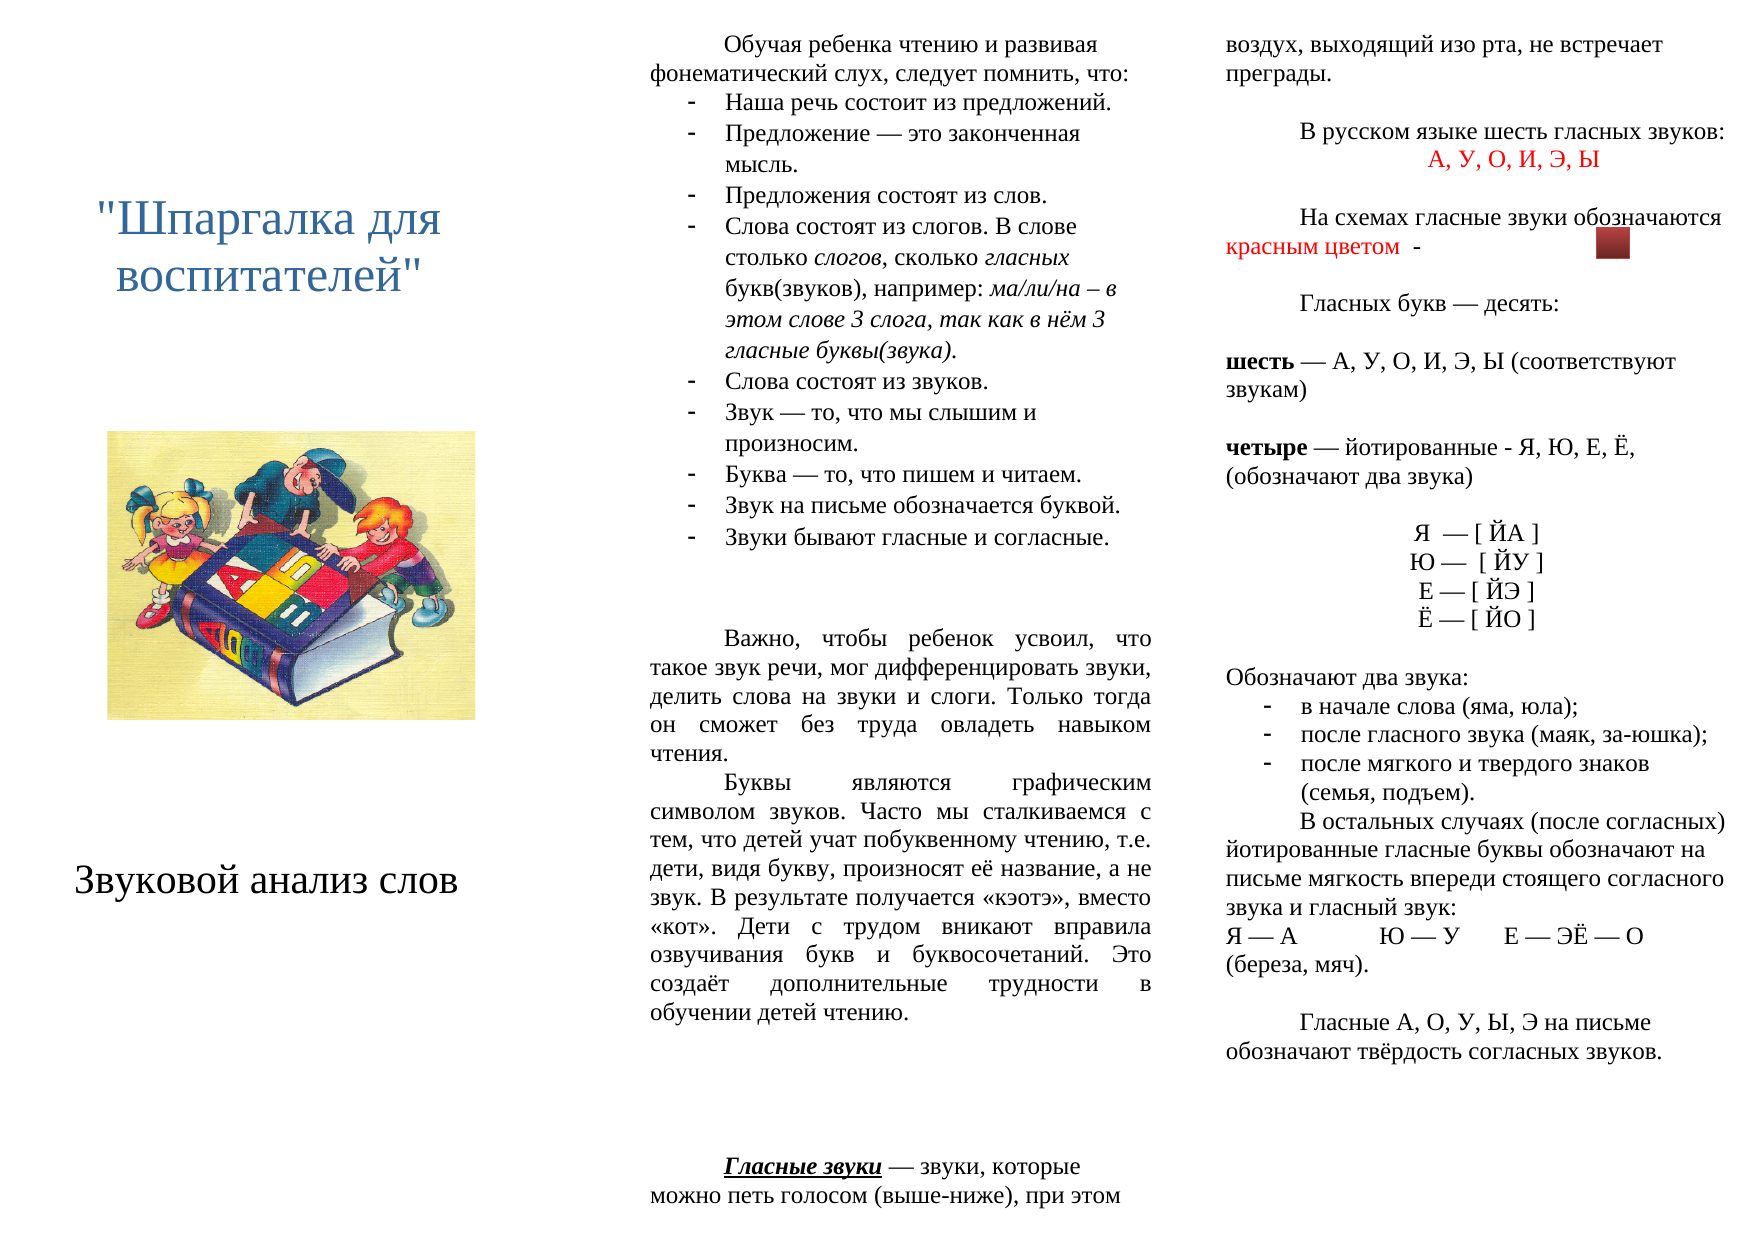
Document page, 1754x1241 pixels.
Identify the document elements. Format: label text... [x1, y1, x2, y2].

text Важно, чтобы ребенок усвоил, что такое звук речи, мог дифференцировать звуки, делить слова на звуки и слоги. Только тогда он сможет без труда овладеть навыком чтения. [650, 623, 1152, 767]
list Наша речь состоит из предложений. [687, 87, 1152, 116]
list Звук — то, что мы слышим и произносим. [687, 397, 1152, 457]
text Обучая ребенка чтению и развивая фонематический слух, следует помнить, что: [650, 29, 1152, 87]
list Гласные звуки — звуки, которые можно петь голосом (выше-ниже), при этом воздух, выходящий изо рта, не встречает преграды. [650, 1151, 1152, 1209]
list Звуки бывают гласные и согласные. [687, 522, 1152, 550]
list после гласного звука (маяк, за-юшка); [1263, 719, 1728, 748]
list Слова состоят из звуков. [687, 366, 1152, 395]
list Звук на письме обозначается буквой. [687, 491, 1152, 519]
text В остальных случаях (после согласных) йотированные гласные буквы обозначают на письме мягкость впереди стоящего согласного звука и гласный звук: [1226, 806, 1728, 921]
list На схемах гласные звуки обозначаются красным цветом - [1226, 202, 1728, 259]
list Обозначают два звука: [1226, 662, 1728, 691]
list Гласных букв — десять: [1226, 288, 1728, 317]
list Слова состоят из слогов. В слове столько слогов, сколько гласных букв(звуков), например: ма/ли/на – в этом слове 3 слога, так как в нём 3 гласные буквы(звука). [687, 211, 1152, 364]
list А, У, О, И, Э, Ы [1226, 144, 1728, 173]
list Буква — то, что пишем и читаем. [687, 459, 1152, 488]
list шесть — А, У, О, И, Э, Ы (соответствуют звукам) [1226, 346, 1728, 403]
text Я — А Ю — У Е — ЭЁ — О (береза, мяч). [1226, 921, 1728, 978]
list В русском языке шесть гласных звуков: [1226, 116, 1728, 144]
list Я — [ ЙА ] [1226, 518, 1728, 547]
list Предложение — это законченная мысль. [687, 118, 1152, 178]
list Ё — [ ЙО ] [1226, 604, 1728, 633]
text Буквы являются графическим символом звуков. Часто мы сталкиваемся с тем, что детей учат побуквенному чтению, т.е. дети, видя букву, произносят её название, а не звук. В результате получается «кэотэ», вместо «кот». Дети с трудом вникают вправила озвучивания букв и буквосочетаний. Это создаёт дополнительные трудности в обучении детей чтению. [650, 767, 1152, 1026]
picture [107, 431, 476, 720]
list четыре — йотированные - Я, Ю, Е, Ё, (обозначают два звука) [1226, 432, 1728, 489]
text Звуковой анализ слов [74, 854, 576, 902]
list Гласные звуки — звуки, которые можно петь голосом (выше-ниже), при этом воздух, выходящий изо рта, не встречает преграды. [1226, 29, 1728, 87]
list в начале слова (яма, юла); [1263, 691, 1728, 719]
text Гласные А, О, У, Ы, Э на письме обозначают твёрдость согласных звуков. [1226, 1007, 1728, 1064]
list Ю — [ ЙУ ] [1226, 547, 1728, 576]
list Предложения состоят из слов. [687, 180, 1152, 209]
list Е — [ ЙЭ ] [1226, 576, 1728, 604]
list после мягкого и твердого знаков (семья, подъем). [1263, 748, 1728, 806]
